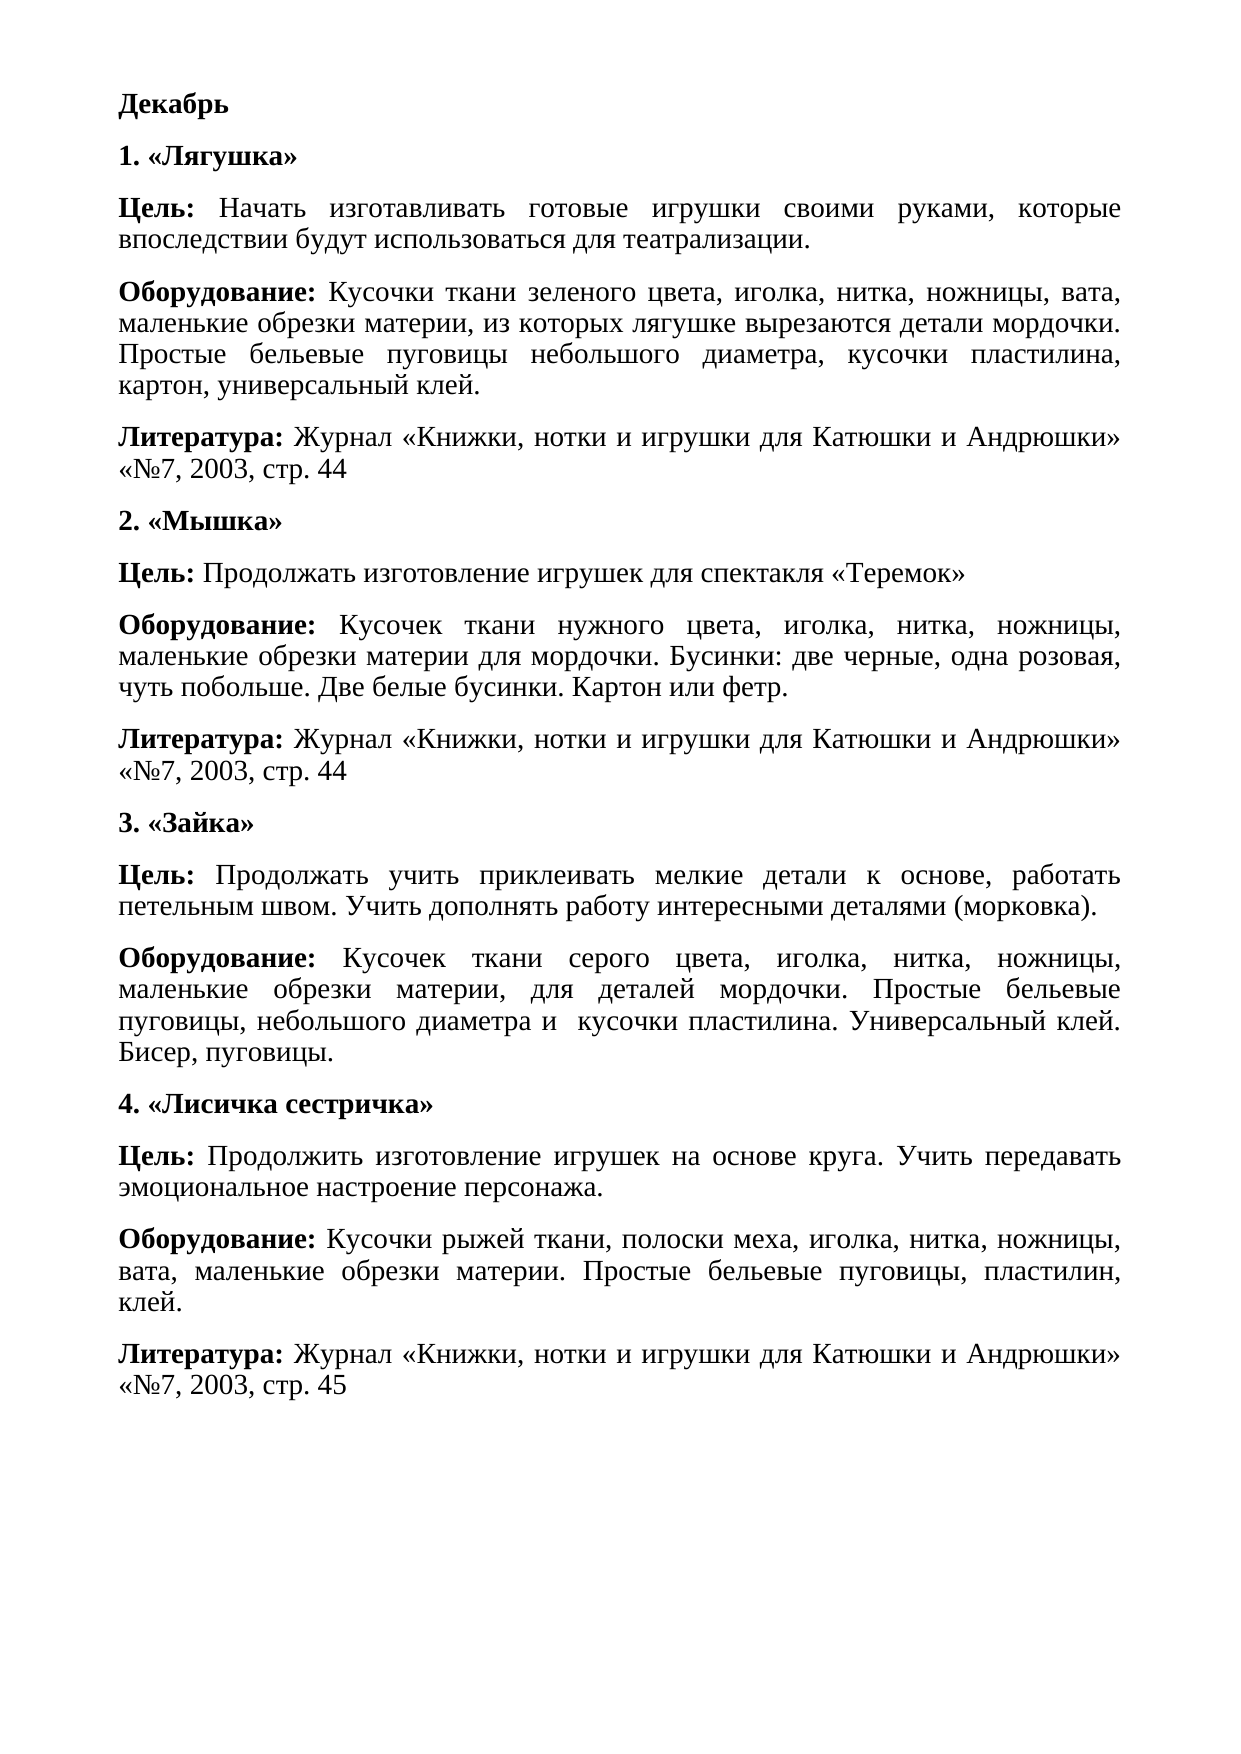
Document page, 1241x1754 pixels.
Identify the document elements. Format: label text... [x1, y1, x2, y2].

text Цель: Продолжать изготовление игрушек для спектакля «Теремок» [118, 557, 1122, 588]
text 4. «Лисичка сестричка» [118, 1088, 1122, 1120]
text Декабрь [118, 88, 1122, 120]
text Оборудование: Кусочек ткани серого цвета, иголка, нитка, ножницы, маленькие обрезки материи, для деталей мордочки. Простые бельевые пуговицы, небольшого диаметра и кусочки пластилина. Универсальный клей. Бисер, пуговицы. [118, 943, 1122, 1068]
text Литература: Журнал «Книжки, нотки и игрушки для Катюшки и Андрюшки» «№7, 2003, стр. 44 [118, 422, 1122, 484]
text Цель: Начать изготавливать готовые игрушки своими руками, которые впоследствии будут использоваться для театрализации. [118, 193, 1122, 255]
text Цель: Продолжать учить приклеивать мелкие детали к основе, работать петельным швом. Учить дополнять работу интересными деталями (морковка). [118, 859, 1122, 922]
text Литература: Журнал «Книжки, нотки и игрушки для Катюшки и Андрюшки» «№7, 2003, стр. 45 [118, 1338, 1122, 1401]
text 3. «Зайка» [118, 807, 1122, 838]
text 1. «Лягушка» [118, 141, 1122, 172]
text Оборудование: Кусочки рыжей ткани, полоски меха, иголка, нитка, ножницы, вата, маленькие обрезки материи. Простые бельевые пуговицы, пластилин, клей. [118, 1224, 1122, 1318]
text Цель: Продолжить изготовление игрушек на основе круга. Учить передавать эмоциональное настроение персонажа. [118, 1141, 1122, 1203]
text 2. «Мышка» [118, 505, 1122, 536]
text Литература: Журнал «Книжки, нотки и игрушки для Катюшки и Андрюшки» «№7, 2003, стр. 44 [118, 724, 1122, 786]
text Оборудование: Кусочки ткани зеленого цвета, иголка, нитка, ножницы, вата, маленькие обрезки материи, из которых лягушке вырезаются детали мордочки. Простые бельевые пуговицы небольшого диаметра, кусочки пластилина, картон, универсальный клей. [118, 276, 1122, 401]
text Оборудование: Кусочек ткани нужного цвета, иголка, нитка, ножницы, маленькие обрезки материи для мордочки. Бусинки: две черные, одна розовая, чуть побольше. Две белые бусинки. Картон или фетр. [118, 609, 1122, 703]
